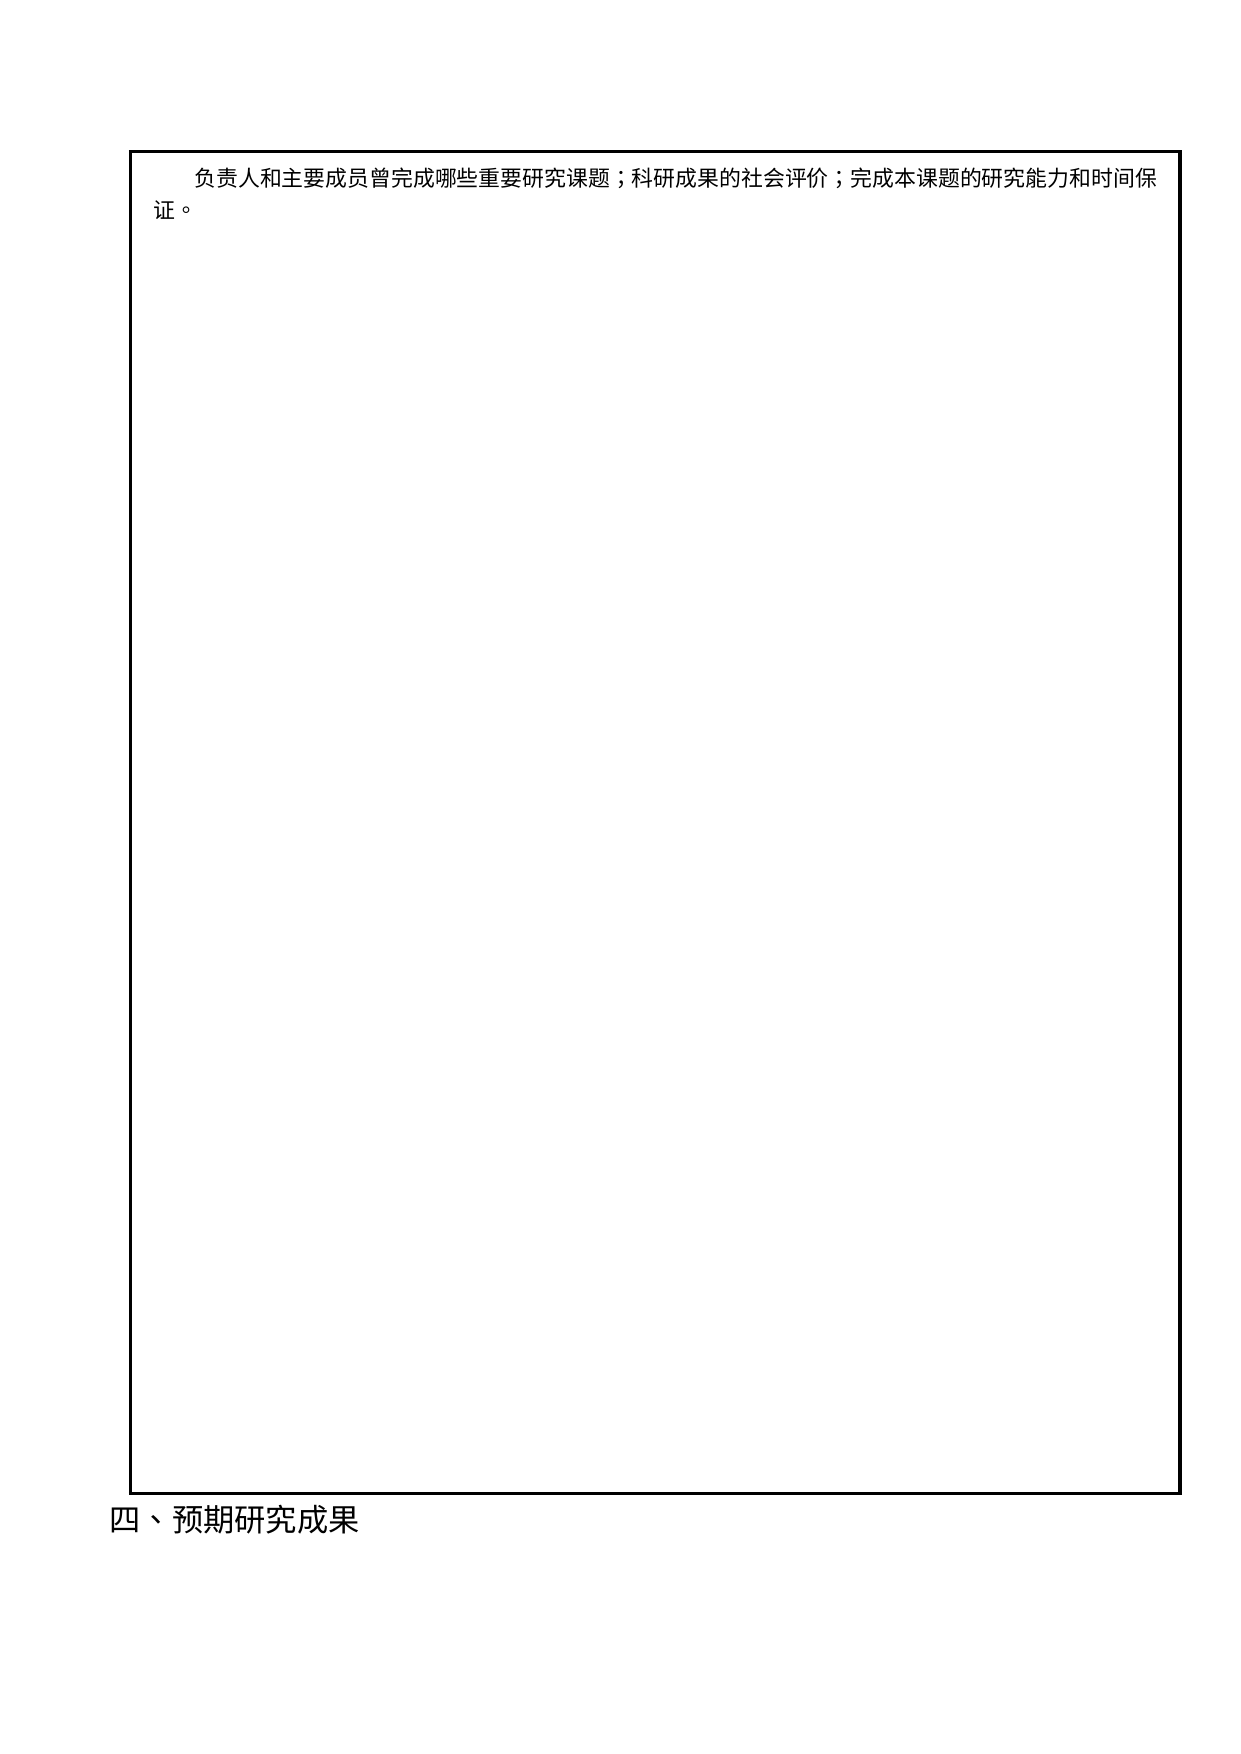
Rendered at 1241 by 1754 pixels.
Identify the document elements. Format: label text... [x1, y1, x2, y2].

text 四、预期研究成果 [109, 1495, 1081, 1541]
table_header 负责人和主要成员曾完成哪些重要研究课题；科研成果的社会评价；完成本课题的研究能力和时间保证。 [132, 153, 1178, 1492]
